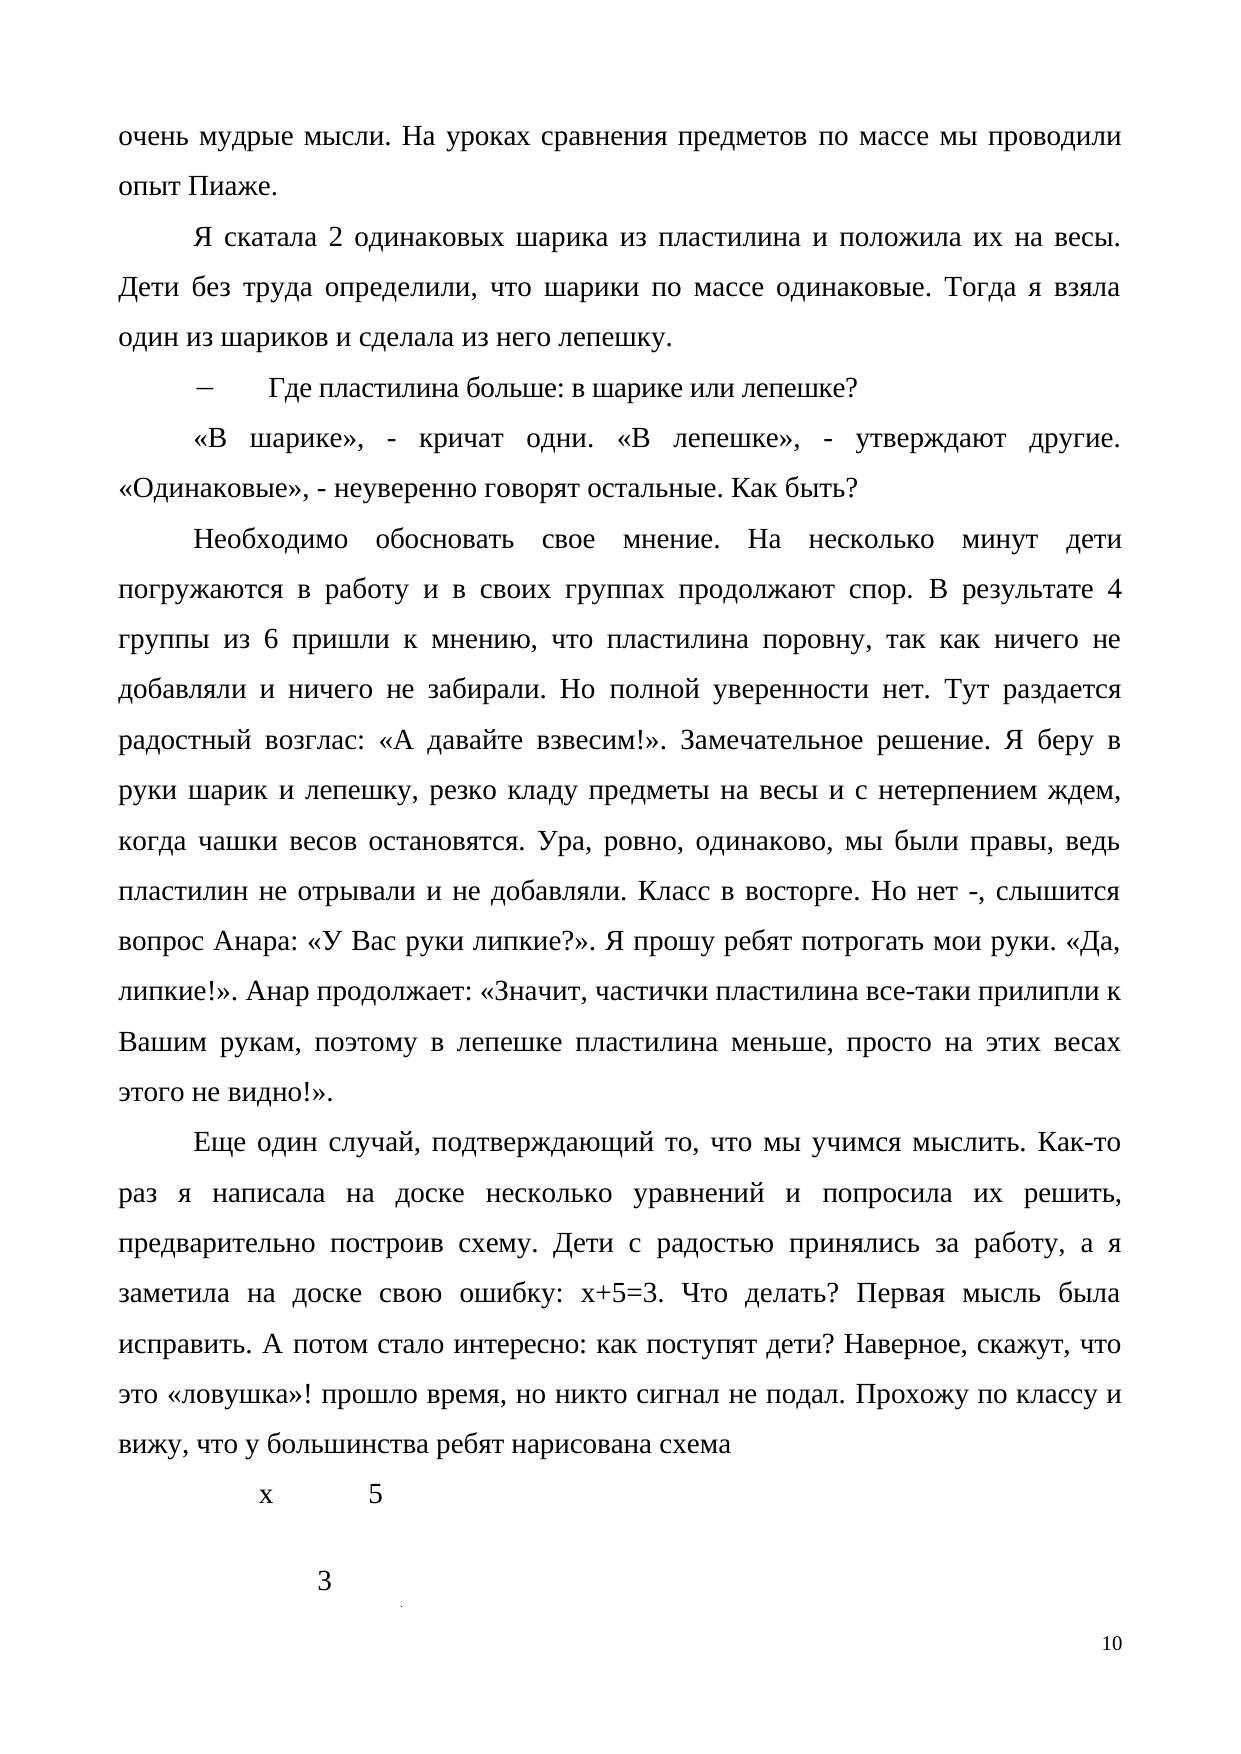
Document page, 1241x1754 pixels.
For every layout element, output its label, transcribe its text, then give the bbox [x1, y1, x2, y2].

text Необходимо обосновать свое мнение. На несколько минут дети погружаются в работу и в своих группах продолжают спор. В результате 4 группы из 6 пришли к мнению, что пластилина поровну, так как ничего не добавляли и ничего не забирали. Но полной уверенности нет. Тут раздается радостный возглас: «А давайте взвесим!». Замечательное решение. Я беру в руки шарик и лепешку, резко кладу предметы на весы и с нетерпением ждем, когда чашки весов остановятся. Ура, ровно, одинаково, мы были правы, ведь пластилин не отрывали и не добавляли. Класс в восторге. Но нет -, слышится вопрос Анара: «У Вас руки липкие?». Я прошу ребят потрогать мои руки. «Да, липкие!». Анар продолжает: «Значит, частички пластилина все-таки прилипли к Вашим рукам, поэтому в лепешке пластилина меньше, просто на этих весах этого не видно!». [118, 521, 1122, 1108]
text Еще один случай, подтверждающий то, что мы учимся мыслить. Как-то раз я написала на доске несколько уравнений и попросила их решить, предварительно построив схему. Дети с радостью принялись за работу, а я заметила на доске свою ошибку: х+5=3. Что делать? Первая мысль была исправить. А потом стало интересно: как поступят дети? Наверное, скажут, что это «ловушка»! прошло время, но никто сигнал не подал. Прохожу по классу и вижу, что у большинства ребят нарисована схема [118, 1124, 1122, 1460]
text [118, 118, 1122, 202]
text 3 [118, 1563, 1122, 1597]
text Я скатала 2 одинаковых шарика из пластилина и положила их на весы. Дети без труда определили, что шарики по массе одинаковые. Тогда я взяла один из шариков и сделала из него лепешку. [118, 219, 1122, 353]
list Где пластилина больше: в шарике или лепешке? [118, 370, 1122, 403]
text х 5 [118, 1477, 1122, 1510]
text «В шарике», - кричат одни. «В лепешке», - утверждают другие. «Одинаковые», - неуверенно говорят остальные. Как быть? [118, 420, 1122, 504]
